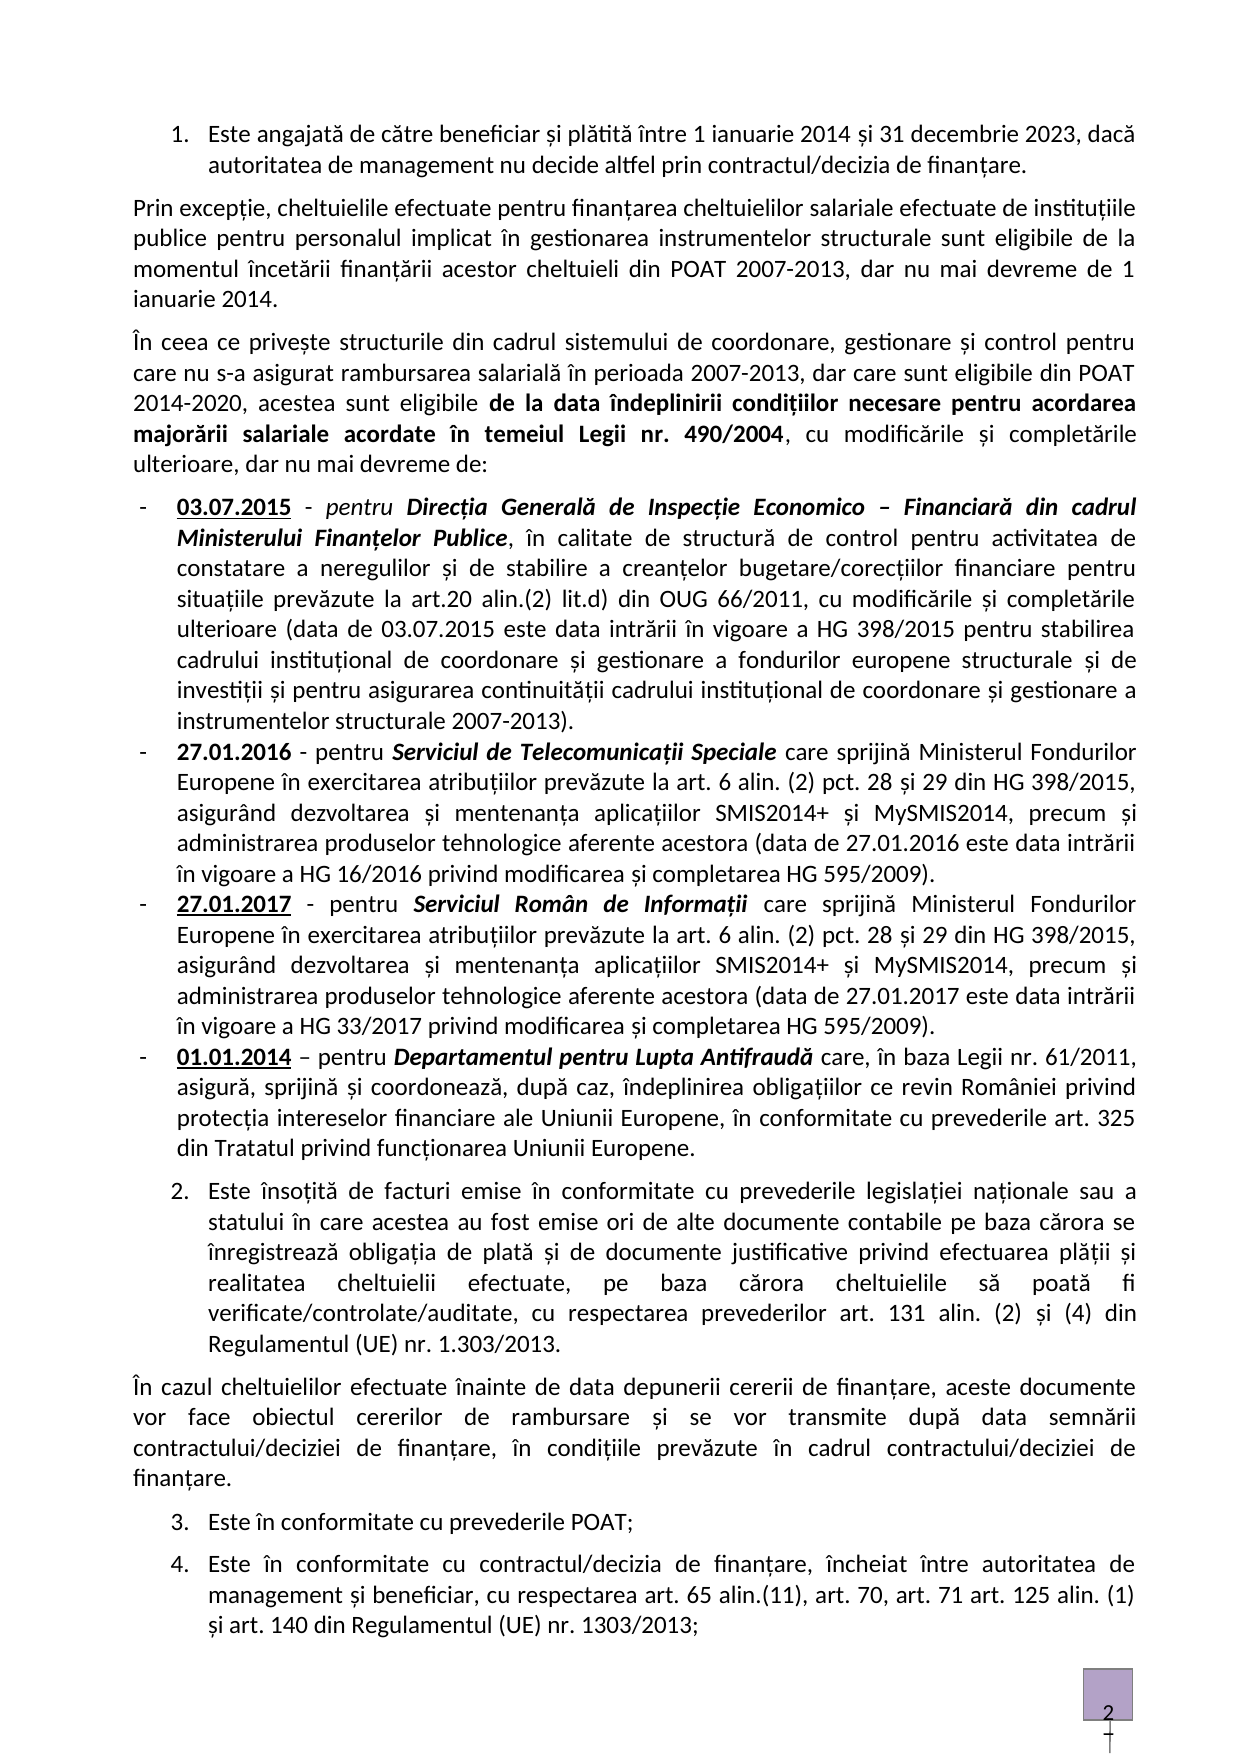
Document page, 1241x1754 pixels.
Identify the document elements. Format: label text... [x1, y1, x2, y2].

list 03.07.2015 - pentru Direcția Generală de Inspecție Economico – Financiară din cadrul Ministerului Finanțelor Publice, în calitate de structură de control pentru activitatea de constatare a neregulilor și de stabilire a creanțelor bugetare/corecțiilor financiare pentru situațiile prevăzute la art.20 alin.(2) lit.d) din OUG 66/2011, cu modificările și completările ulterioare (data de 03.07.2015 este data intrării în vigoare a HG 398/2015 pentru stabilirea cadrului instituţional de coordonare şi gestionare a fondurilor europene structurale şi de investiţii şi pentru asigurarea continuităţii cadrului instituţional de coordonare şi gestionare a instrumentelor structurale 2007-2013). [139, 491, 1137, 736]
list Este angajată de către beneficiar și plătită între 1 ianuarie 2014 şi 31 decembrie 2023, dacă autoritatea de management nu decide altfel prin contractul/decizia de finanţare. [170, 118, 1137, 179]
text În cazul cheltuielilor efectuate înainte de data depunerii cererii de finanţare, aceste documente vor face obiectul cererilor de rambursare şi se vor transmite după data semnării contractului/deciziei de finanţare, în condiţiile prevăzute în cadrul contractului/deciziei de finanţare. [133, 1371, 1137, 1493]
list 27.01.2016 - pentru Serviciul de Telecomunicaţii Speciale care sprijină Ministerul Fondurilor Europene în exercitarea atribuţiilor prevăzute la art. 6 alin. (2) pct. 28 şi 29 din HG 398/2015, asigurând dezvoltarea şi mentenanţa aplicaţiilor SMIS2014+ şi MySMIS2014, precum şi administrarea produselor tehnologice aferente acestora (data de 27.01.2016 este data intrării în vigoare a HG 16/2016 privind modificarea şi completarea HG 595/2009). [139, 736, 1137, 888]
list 01.01.2014 – pentru Departamentul pentru Lupta Antifraudă care, în baza Legii nr. 61/2011, asigură, sprijină şi coordonează, după caz, îndeplinirea obligaţiilor ce revin României privind protecţia intereselor financiare ale Uniunii Europene, în conformitate cu prevederile art. 325 din Tratatul privind funcţionarea Uniunii Europene. [139, 1041, 1137, 1163]
text Prin excepţie, cheltuielile efectuate pentru finanţarea cheltuielilor salariale efectuate de instituțiile publice pentru personalul implicat în gestionarea instrumentelor structurale sunt eligibile de la momentul încetării finanțării acestor cheltuieli din POAT 2007-2013, dar nu mai devreme de 1 ianuarie 2014. [133, 192, 1137, 314]
text În ceea ce privește structurile din cadrul sistemului de coordonare, gestionare și control pentru care nu s-a asigurat rambursarea salarială în perioada 2007-2013, dar care sunt eligibile din POAT 2014-2020, acestea sunt eligibile de la data îndeplinirii condițiilor necesare pentru acordarea majorării salariale acordate în temeiul Legii nr. 490/2004, cu modificările şi completările ulterioare, dar nu mai devreme de: [133, 326, 1137, 479]
list Este în conformitate cu prevederile POAT; [170, 1506, 1137, 1536]
list Este însoţită de facturi emise în conformitate cu prevederile legislaţiei naţionale sau a statului în care acestea au fost emise ori de alte documente contabile pe baza cărora se înregistrează obligaţia de plată şi de documente justificative privind efectuarea plăţii şi realitatea cheltuielii efectuate, pe baza cărora cheltuielile să poată fi verificate/controlate/auditate, cu respectarea prevederilor art. 131 alin. (2) şi (4) din Regulamentul (UE) nr. 1.303/2013. [170, 1175, 1137, 1358]
list 27.01.2017 - pentru Serviciul Român de Informații care sprijină Ministerul Fondurilor Europene în exercitarea atribuţiilor prevăzute la art. 6 alin. (2) pct. 28 şi 29 din HG 398/2015, asigurând dezvoltarea şi mentenanţa aplicaţiilor SMIS2014+ şi MySMIS2014, precum şi administrarea produselor tehnologice aferente acestora (data de 27.01.2017 este data intrării în vigoare a HG 33/2017 privind modificarea şi completarea HG 595/2009). [139, 888, 1137, 1041]
list Este în conformitate cu contractul/decizia de finanțare, încheiat între autoritatea de management și beneficiar, cu respectarea art. 65 alin.(11), art. 70, art. 71 art. 125 alin. (1) şi art. 140 din Regulamentul (UE) nr. 1303/2013; [170, 1549, 1137, 1640]
